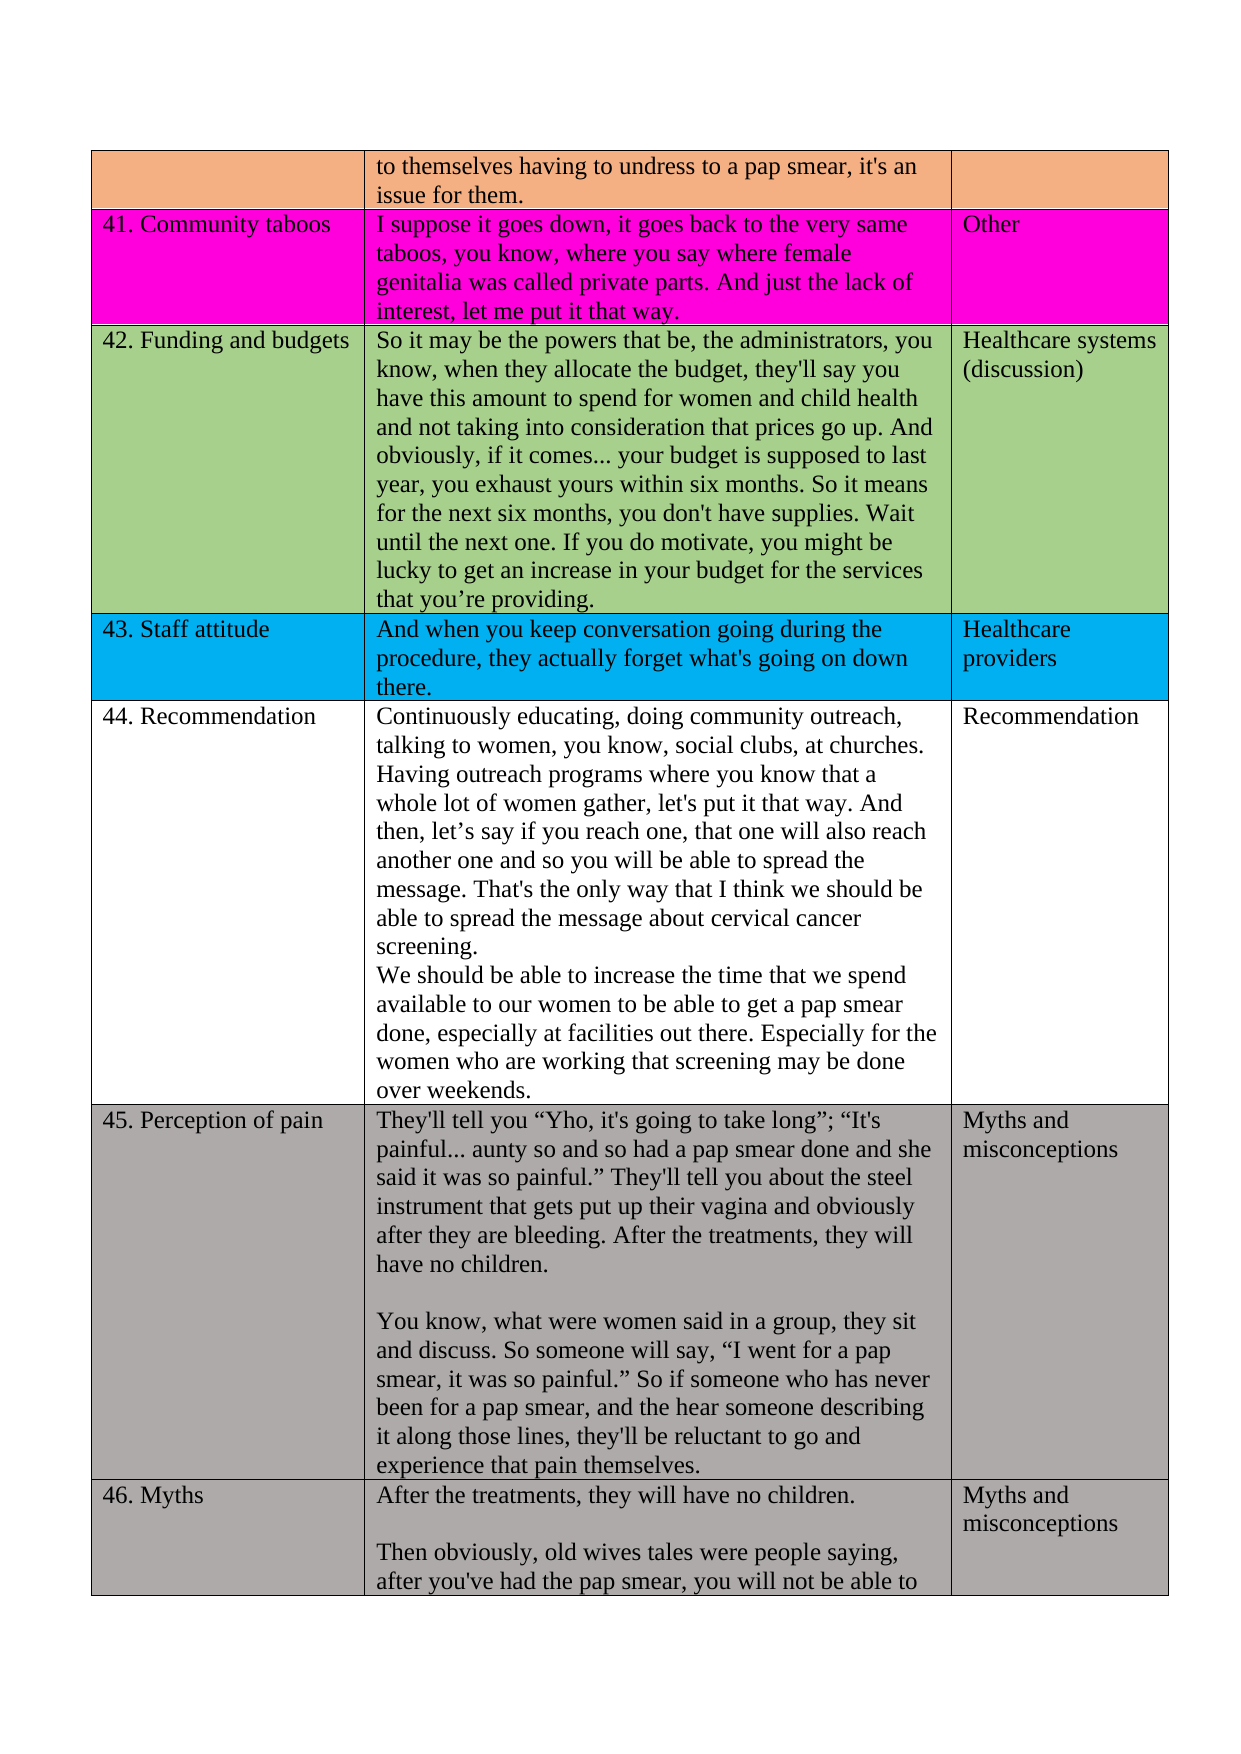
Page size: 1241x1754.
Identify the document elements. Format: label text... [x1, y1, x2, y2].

table_cell So it may be the powers that be, the administrators, you know, when they allocate the budget, they'll say you have this amount to spend for women and child health and not taking into consideration that prices go up. And obviously, if it comes... your budget is supposed to last year, you exhaust yours within six months. So it means for the next six months, you don't have supplies. Wait until the next one. If you do motivate, you might be lucky to get an increase in your budget for the services that you’re providing. [365, 326, 951, 613]
table_cell And when you keep conversation going during the procedure, they actually forget what's going on down there. [365, 614, 951, 700]
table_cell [365, 151, 951, 208]
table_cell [365, 1480, 951, 1595]
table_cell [952, 1480, 1168, 1595]
table_cell Healthcare providers [952, 614, 1168, 700]
table_cell They'll tell you “Yho, it's going to take long”; “It's painful... aunty so and so had a pap smear done and she said it was so painful.” They'll tell you about the steel instrument that gets put up their vagina and obviously after they are bleeding. After the treatments, they will have no children. You know, what were women said in a group, they sit and discuss. So someone will say, “I went for a pap smear, it was so painful.” So if someone who has never been for a pap smear, and the hear someone describing it along those lines, they'll be reluctant to go and experience that pain themselves. [365, 1105, 951, 1479]
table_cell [952, 151, 1168, 208]
table_cell Other [952, 210, 1168, 324]
table_cell I suppose it goes down, it goes back to the very same taboos, you know, where you say where female genitalia was called private parts. And just the lack of interest, let me put it that way. [365, 210, 951, 324]
table_cell No time [92, 151, 364, 208]
table_cell Healthcare systems (discussion) [952, 326, 1168, 613]
table_cell Community taboos [92, 210, 364, 324]
table_cell Perception of pain [92, 1105, 364, 1479]
table_cell Myths and misconceptions [952, 1105, 1168, 1479]
table_cell Recommendation [92, 701, 364, 1104]
table_cell Continuously educating, doing community outreach, talking to women, you know, social clubs, at churches. Having outreach programs where you know that a whole lot of women gather, let's put it that way. And then, let’s say if you reach one, that one will also reach another one and so you will be able to spread the message. That's the only way that I think we should be able to spread the message about cervical cancer screening. We should be able to increase the time that we spend available to our women to be able to get a pap smear done, especially at facilities out there. Especially for the women who are working that screening may be done over weekends. [365, 701, 951, 1104]
table_cell Funding and budgets [92, 326, 364, 613]
table_cell Myths [92, 1480, 364, 1595]
table_cell Recommendation [952, 701, 1168, 1104]
table_cell Staff attitude [92, 614, 364, 700]
